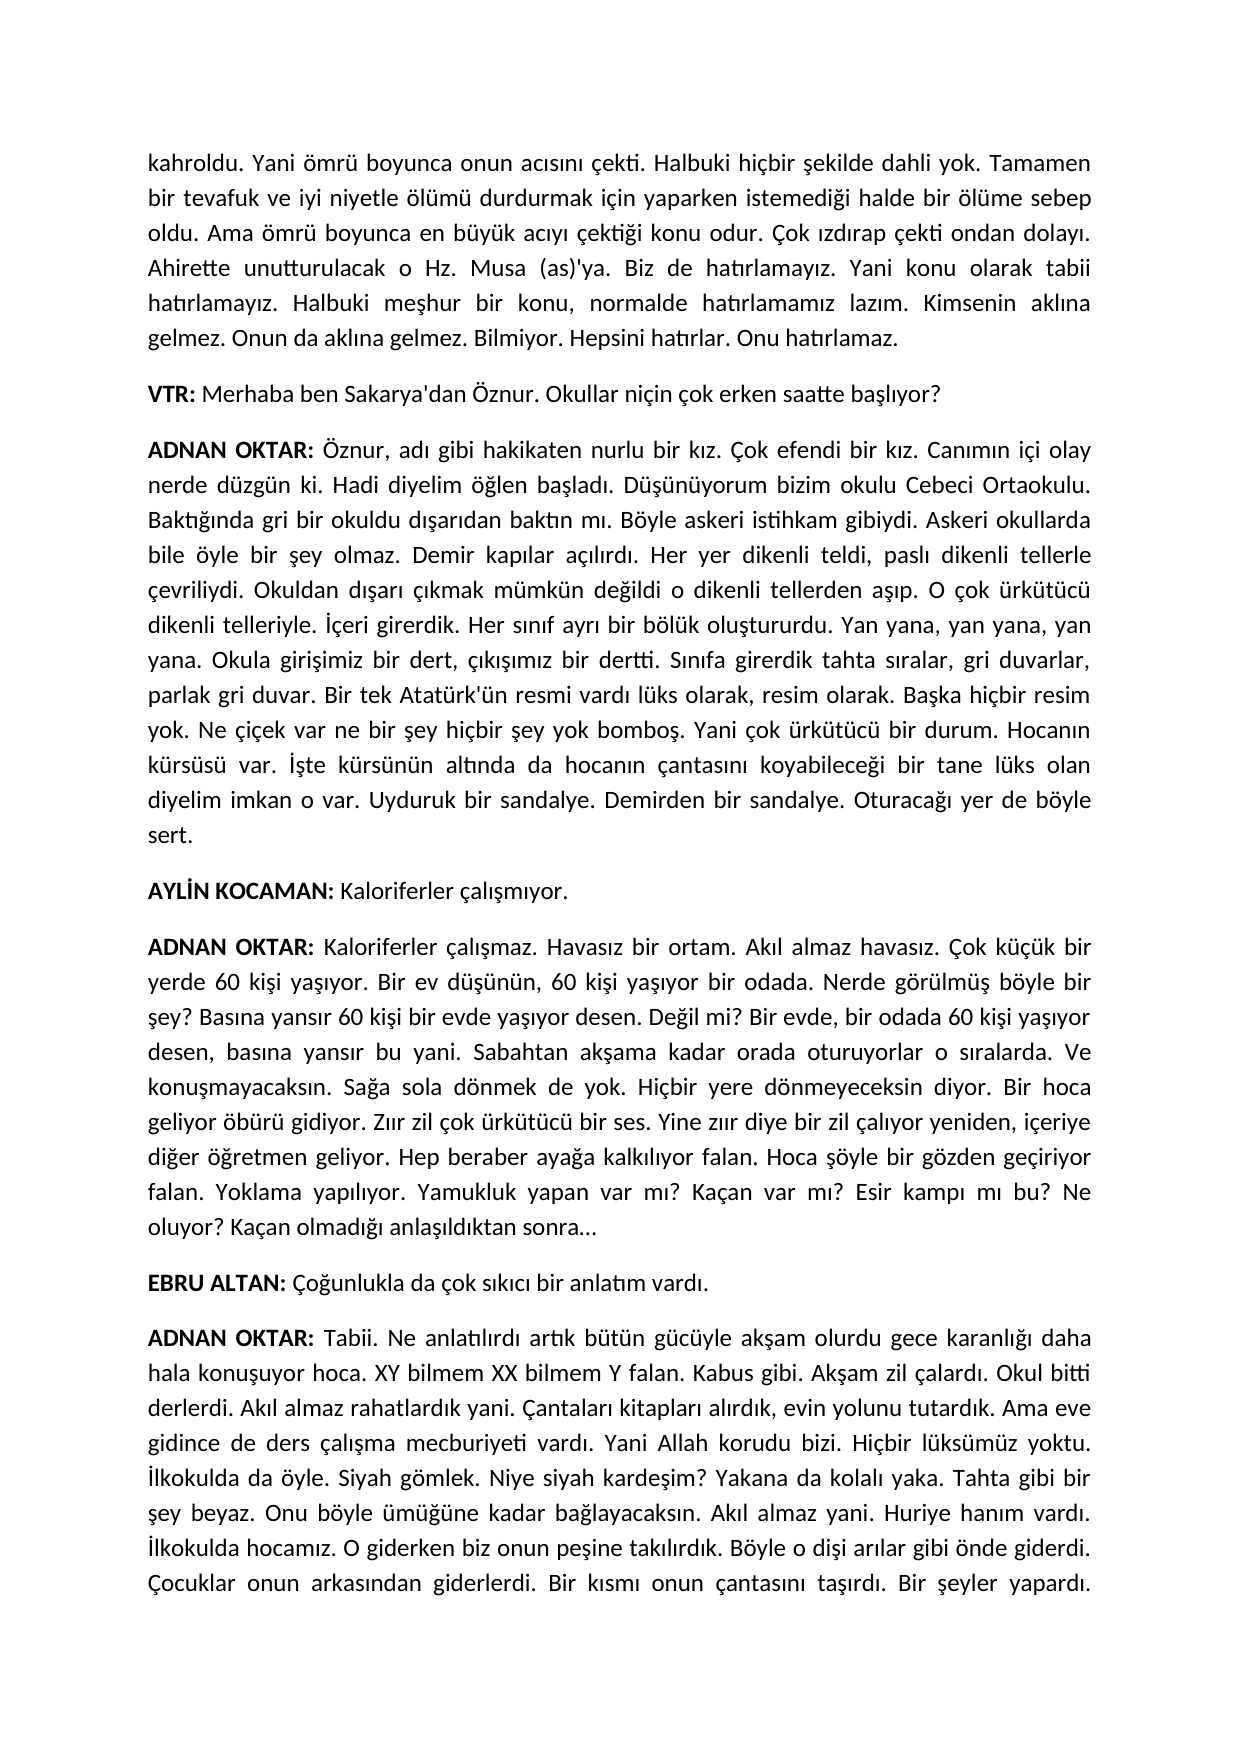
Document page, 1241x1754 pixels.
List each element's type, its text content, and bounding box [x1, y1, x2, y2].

text EBRU ALTAN: Çoğunlukla da çok sıkıcı bir anlatım vardı. [148, 1267, 1093, 1297]
text ADNAN OKTAR: Kaloriferler çalışmaz. Havasız bir ortam. Akıl almaz havasız. Çok küçük bir yerde 60 kişi yaşıyor. Bir ev düşünün, 60 kişi yaşıyor bir odada. Nerde görülmüş böyle bir şey? Basına yansır 60 kişi bir evde yaşıyor desen. Değil mi? Bir evde, bir odada 60 kişi yaşıyor desen, basına yansır bu yani. Sabahtan akşama kadar orada oturuyorlar o sıralarda. Ve konuşmayacaksın. Sağa sola dönmek de yok. Hiçbir yere dönmeyeceksin diyor. Bir hoca geliyor öbürü gidiyor. Zıır zil çok ürkütücü bir ses. Yine zıır diye bir zil çalıyor yeniden, içeriye diğer öğretmen geliyor. Hep beraber ayağa kalkılıyor falan. Hoca şöyle bir gözden geçiriyor falan. Yoklama yapılıyor. Yamukluk yapan var mı? Kaçan var mı? Esir kampı mı bu? Ne oluyor? Kaçan olmadığı anlaşıldıktan sonra… [148, 931, 1093, 1241]
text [148, 1323, 1093, 1598]
text VTR: Merhaba ben Sakarya'dan Öznur. Okullar niçin çok erken saatte başlıyor? [148, 378, 1093, 409]
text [148, 148, 1093, 353]
text ADNAN OKTAR: Öznur, adı gibi hakikaten nurlu bir kız. Çok efendi bir kız. Canımın içi olay nerde düzgün ki. Hadi diyelim öğlen başladı. Düşünüyorum bizim okulu Cebeci Ortaokulu. Baktığında gri bir okuldu dışarıdan baktın mı. Böyle askeri istihkam gibiydi. Askeri okullarda bile öyle bir şey olmaz. Demir kapılar açılırdı. Her yer dikenli teldi, paslı dikenli tellerle çevriliydi. Okuldan dışarı çıkmak mümkün değildi o dikenli tellerden aşıp. O çok ürkütücü dikenli telleriyle. İçeri girerdik. Her sınıf ayrı bir bölük oluştururdu. Yan yana, yan yana, yan yana. Okula girişimiz bir dert, çıkışımız bir dertti. Sınıfa girerdik tahta sıralar, gri duvarlar, parlak gri duvar. Bir tek Atatürk'ün resmi vardı lüks olarak, resim olarak. Başka hiçbir resim yok. Ne çiçek var ne bir şey hiçbir şey yok bomboş. Yani çok ürkütücü bir durum. Hocanın kürsüsü var. İşte kürsünün altında da hocanın çantasını koyabileceği bir tane lüks olan diyelim imkan o var. Uyduruk bir sandalye. Demirden bir sandalye. Oturacağı yer de böyle sert. [148, 434, 1093, 850]
text AYLİN KOCAMAN: Kaloriferler çalışmıyor. [148, 875, 1093, 906]
